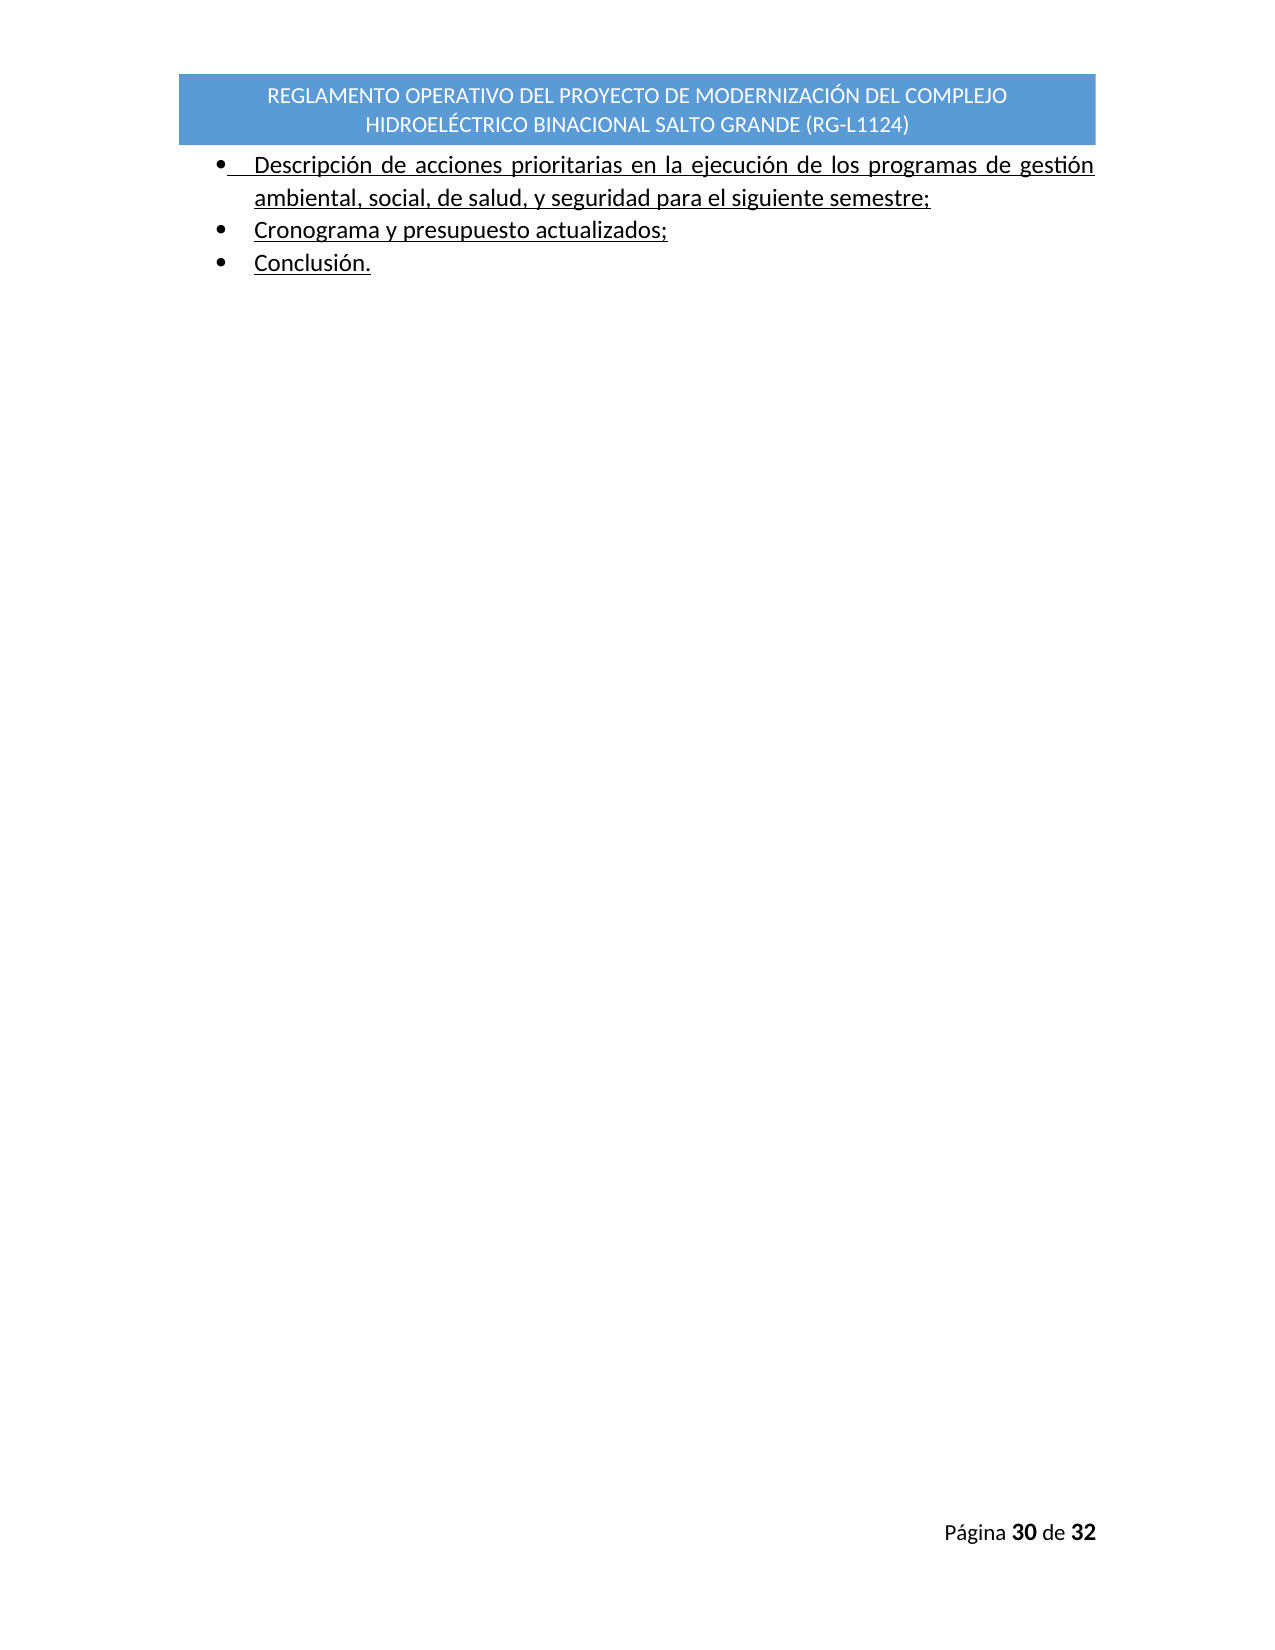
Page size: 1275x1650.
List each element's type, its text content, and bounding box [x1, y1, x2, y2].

list Descripción de acciones prioritarias en la ejecución de los programas de gestión ambiental, social, de salud, y seguridad para el siguiente semestre; [217, 146, 1096, 212]
list Conclusión. [217, 247, 1096, 278]
list Cronograma y presupuesto actualizados; [217, 214, 1096, 245]
